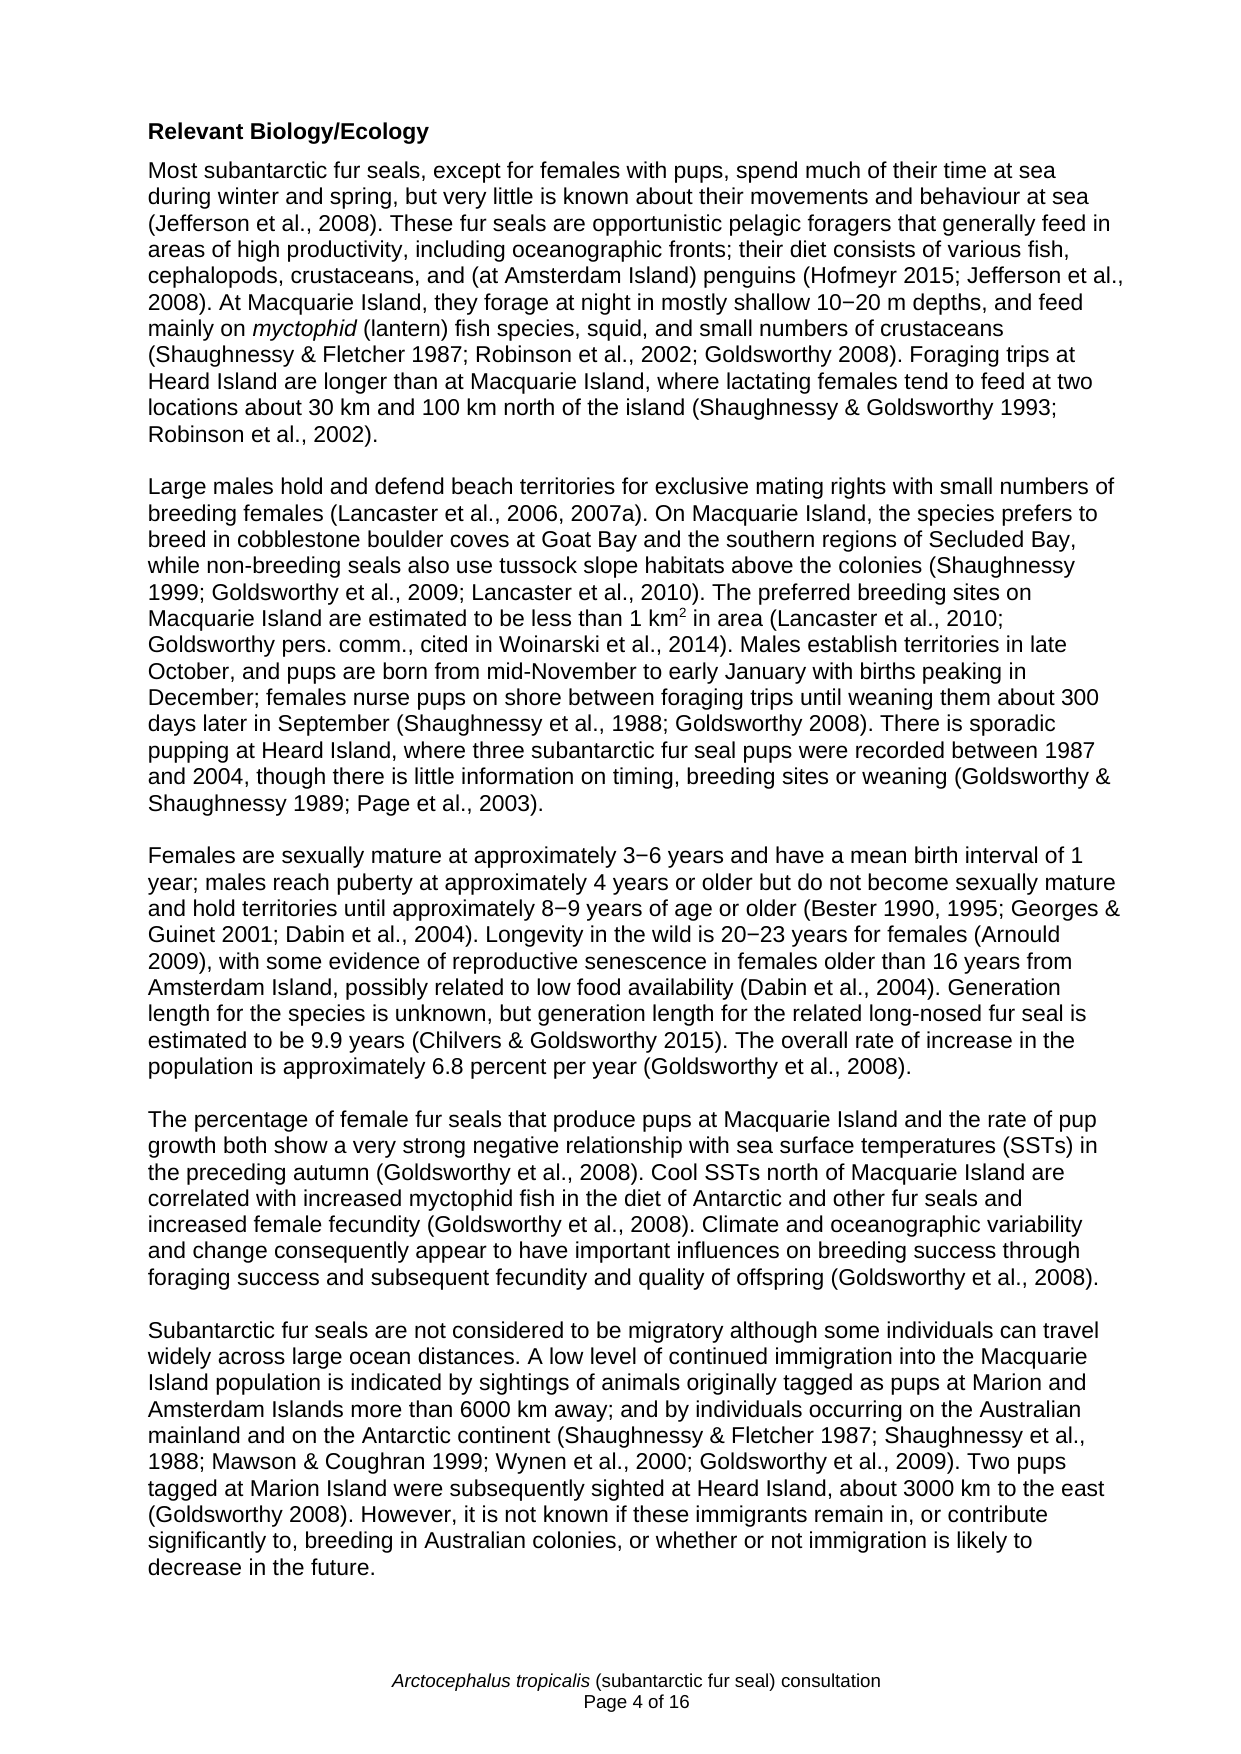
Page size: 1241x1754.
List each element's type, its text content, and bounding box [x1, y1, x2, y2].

text Large males hold and defend beach territories for exclusive mating rights with small numbers of breeding females (Lancaster et al., 2006, 2007a). On Macquarie Island, the species prefers to breed in cobblestone boulder coves at Goat Bay and the southern regions of Secluded Bay, while non-breeding seals also use tussock slope habitats above the colonies (Shaughnessy 1999; Goldsworthy et al., 2009; Lancaster et al., 2010). The preferred breeding sites on Macquarie Island are estimated to be less than 1 km2 in area (Lancaster et al., 2010; Goldsworthy pers. comm., cited in Woinarski et al., 2014). Males establish territories in late October, and pups are born from mid-November to early January with births peaking in December; females nurse pups on shore between foraging trips until weaning them about 300 days later in September (Shaughnessy et al., 1988; Goldsworthy 2008). There is sporadic pupping at Heard Island, where three subantarctic fur seal pups were recorded between 1987 and 2004, though there is little information on timing, breeding sites or weaning (Goldsworthy & Shaughnessy 1989; Page et al., 2003). [148, 473, 1125, 816]
text The percentage of female fur seals that produce pups at Macquarie Island and the rate of pup growth both show a very strong negative relationship with sea surface temperatures (SSTs) in the preceding autumn (Goldsworthy et al., 2008). Cool SSTs north of Macquarie Island are correlated with increased myctophid fish in the diet of Antarctic and other fur seals and increased female fecundity (Goldsworthy et al., 2008). Climate and oceanographic variability and change consequently appear to have important influences on breeding success through foraging success and subsequent fecundity and quality of offspring (Goldsworthy et al., 2008). [148, 1106, 1125, 1290]
subtitle Relevant Biology/Ecology [148, 118, 1125, 144]
text Subantarctic fur seals are not considered to be migratory although some individuals can travel widely across large ocean distances. A low level of continued immigration into the Macquarie Island population is indicated by sightings of animals originally tagged as pups at Marion and Amsterdam Islands more than 6000 km away; and by individuals occurring on the Australian mainland and on the Antarctic continent (Shaughnessy & Fletcher 1987; Shaughnessy et al., 1988; Mawson & Coughran 1999; Wynen et al., 2000; Goldsworthy et al., 2009). Two pups tagged at Marion Island were subsequently sighted at Heard Island, about 3000 km to the east (Goldsworthy 2008). However, it is not known if these immigrants remain in, or contribute significantly to, breeding in Australian colonies, or whether or not immigration is likely to decrease in the future. [148, 1317, 1125, 1580]
text Females are sexually mature at approximately 3−6 years and have a mean birth interval of 1 year; males reach puberty at approximately 4 years or older but do not become sexually mature and hold territories until approximately 8−9 years of age or older (Bester 1990, 1995; Georges & Guinet 2001; Dabin et al., 2004). Longevity in the wild is 20−23 years for females (Arnould 2009), with some evidence of reproductive senescence in females older than 16 years from Amsterdam Island, possibly related to low food availability (Dabin et al., 2004). Generation length for the species is unknown, but generation length for the related long-nosed fur seal is estimated to be 9.9 years (Chilvers & Goldsworthy 2015). The overall rate of increase in the population is approximately 6.8 percent per year (Goldsworthy et al., 2008). [148, 842, 1125, 1079]
text Most subantarctic fur seals, except for females with pups, spend much of their time at sea during winter and spring, but very little is known about their movements and behaviour at sea (Jefferson et al., 2008). These fur seals are opportunistic pelagic foragers that generally feed in areas of high productivity, including oceanographic fronts; their diet consists of various fish, cephalopods, crustaceans, and (at Amsterdam Island) penguins (Hofmeyr 2015; Jefferson et al., 2008). At Macquarie Island, they forage at night in mostly shallow 10−20 m depths, and feed mainly on myctophid (lantern) fish species, squid, and small numbers of crustaceans (Shaughnessy & Fletcher 1987; Robinson et al., 2002; Goldsworthy 2008). Foraging trips at Heard Island are longer than at Macquarie Island, where lactating females tend to feed at two locations about 30 km and 100 km north of the island (Shaughnessy & Goldsworthy 1993; Robinson et al., 2002). [148, 157, 1125, 447]
